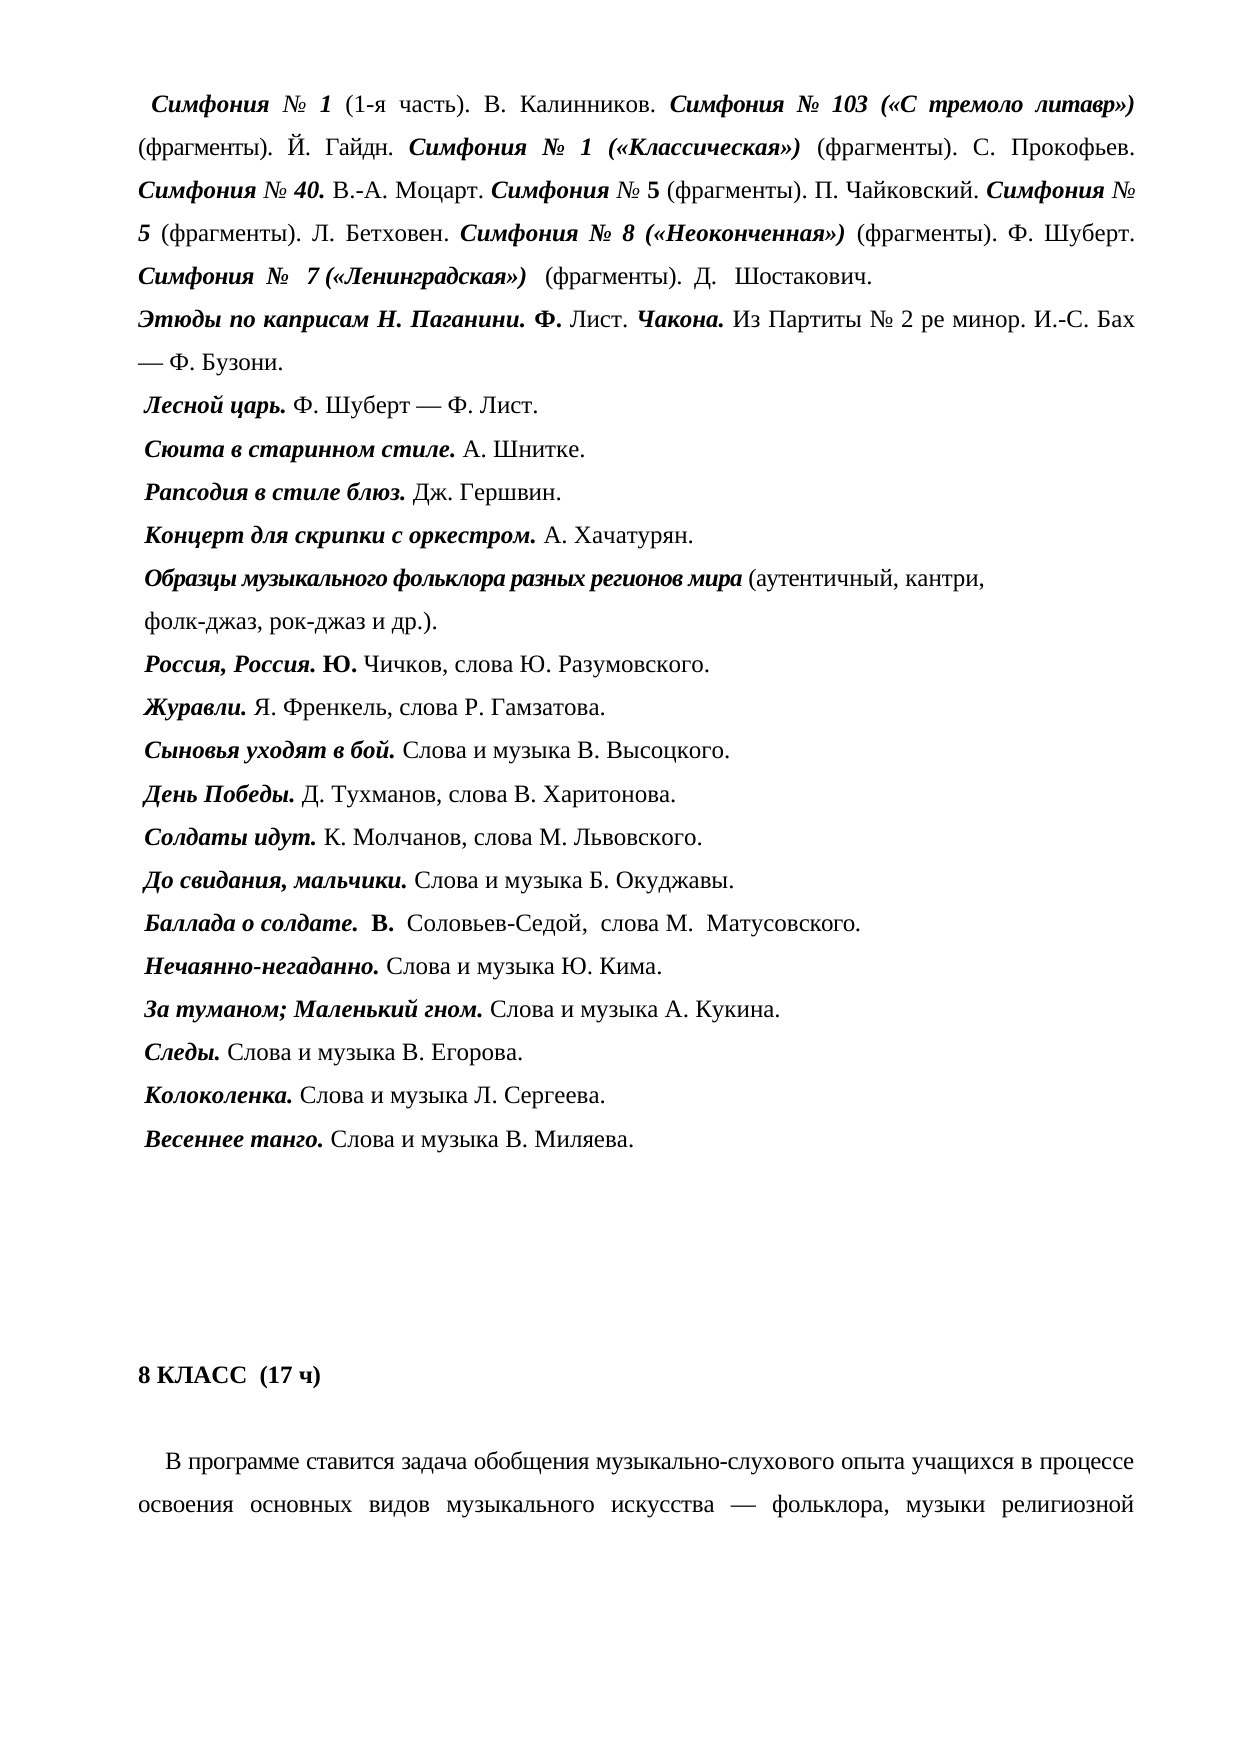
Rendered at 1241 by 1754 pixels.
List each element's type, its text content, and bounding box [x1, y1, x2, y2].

text фолк-джаз, рок-джаз и др.). [138, 606, 1136, 635]
text Нечаянно-негаданно. Слова и музыка Ю. Кима. [138, 951, 1136, 980]
text Солдаты идут. К. Молчанов, слова М. Львовского. [138, 822, 1136, 851]
text Рапсодия в стиле блюз. Дж. Гершвин. [138, 477, 1136, 506]
text Весеннее танго. Слова и музыка В. Миляева. [138, 1124, 1136, 1152]
text Сыновья уходят в бой. Слова и музыка В. Высоцкого. [138, 736, 1136, 764]
text Лесной царь. Ф. Шуберт — Ф. Лист. [138, 391, 1136, 419]
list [138, 1446, 1134, 1518]
text День Победы. Д. Тухманов, слова В. Харитонова. [138, 779, 1136, 807]
text Этюды по каприсам Н. Паганини. Ф. Лист. Чакона. Из Партиты № 2 ре минор. И.-С. Бах — Ф. Бузони. [138, 304, 1136, 376]
text Концерт для скрипки с оркестром. А. Хачатурян. [138, 520, 1136, 549]
text До свидания, мальчики. Слова и музыка Б. Окуджавы. [138, 865, 1136, 894]
text Образцы музыкального фольклора разных регионов мира (аутентичный, кантри, [138, 563, 1136, 592]
text Колоколенка. Слова и музыка Л. Сергеева. [138, 1081, 1136, 1109]
text Симфония № 1 (1-я часть). В. Калинников. Симфония № 103 («С тремоло литавр») (фрагменты). Й. Гайдн. Симфония № 1 («Классическая») (фрагменты). С. Прокофьев. Симфония № 40. В.-А. Моцарт. Симфония № 5 (фрагменты). П. Чайковский. Симфония № 5 (фрагменты). Л. Бетховен. Симфония № 8 («Неоконченная») (фрагменты). Ф. Шуберт. Симфония № 7 («Ленинградская») (фрагменты). Д. Шостакович. [138, 89, 1136, 290]
text Баллада о солдате. В. Соловьев-Седой, слова М. Матусовского. [138, 908, 1136, 937]
text Журавли. Я. Френкель, слова Р. Гамзатова. [138, 692, 1136, 721]
text За туманом; Маленький гном. Слова и музыка А. Кукина. [138, 994, 1136, 1023]
list 8 КЛАСС (17 ч) [138, 1360, 1132, 1389]
text Следы. Слова и музыка В. Егорова. [138, 1037, 1136, 1066]
text Россия, Россия. Ю. Чичков, слова Ю. Разумовского. [138, 649, 1136, 678]
text Сюита в старинном стиле. А. Шнитке. [138, 434, 1136, 462]
